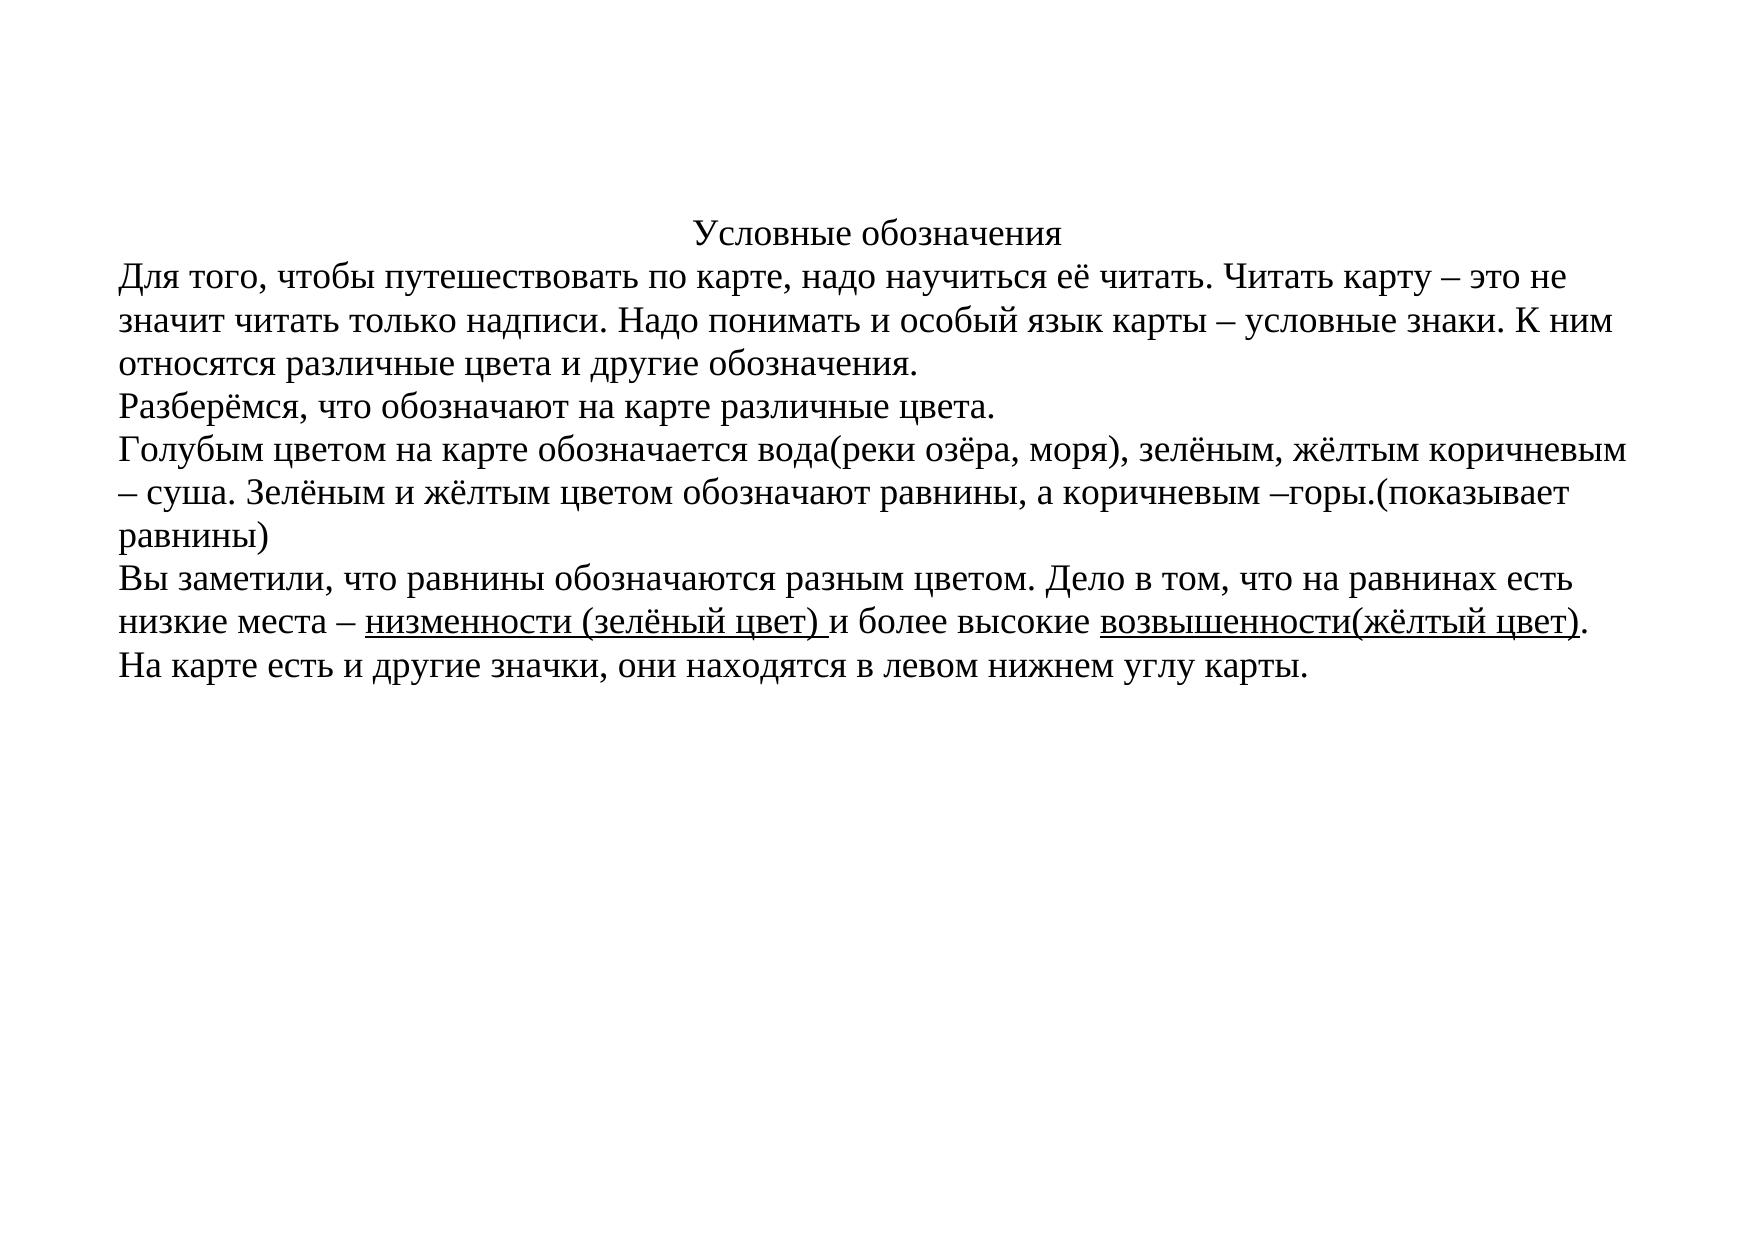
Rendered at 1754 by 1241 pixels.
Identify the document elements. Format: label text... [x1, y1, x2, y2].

text Вы заметили, что равнины обозначаются разным цветом. Дело в том, что на равнинах есть низкие места – низменности (зелёный цвет) и более высокие возвышенности(жёлтый цвет). [118, 556, 1636, 642]
text Для того, чтобы путешествовать по карте, надо научиться её читать. Читать карту – это не значит читать только надписи. Надо понимать и особый язык карты – условные знаки. К ним относятся различные цвета и другие обозначения. [118, 254, 1636, 383]
text Условные обозначения [118, 211, 1636, 254]
text На карте есть и другие значки, они находятся в левом нижнем углу карты. [118, 642, 1636, 685]
text Разберёмся, что обозначают на карте различные цвета. Голубым цветом на карте обозначается вода(реки озёра, моря), зелёным, жёлтым коричневым – суша. Зелёным и жёлтым цветом обозначают равнины, а коричневым –горы.(показывает равнины) [118, 383, 1636, 556]
